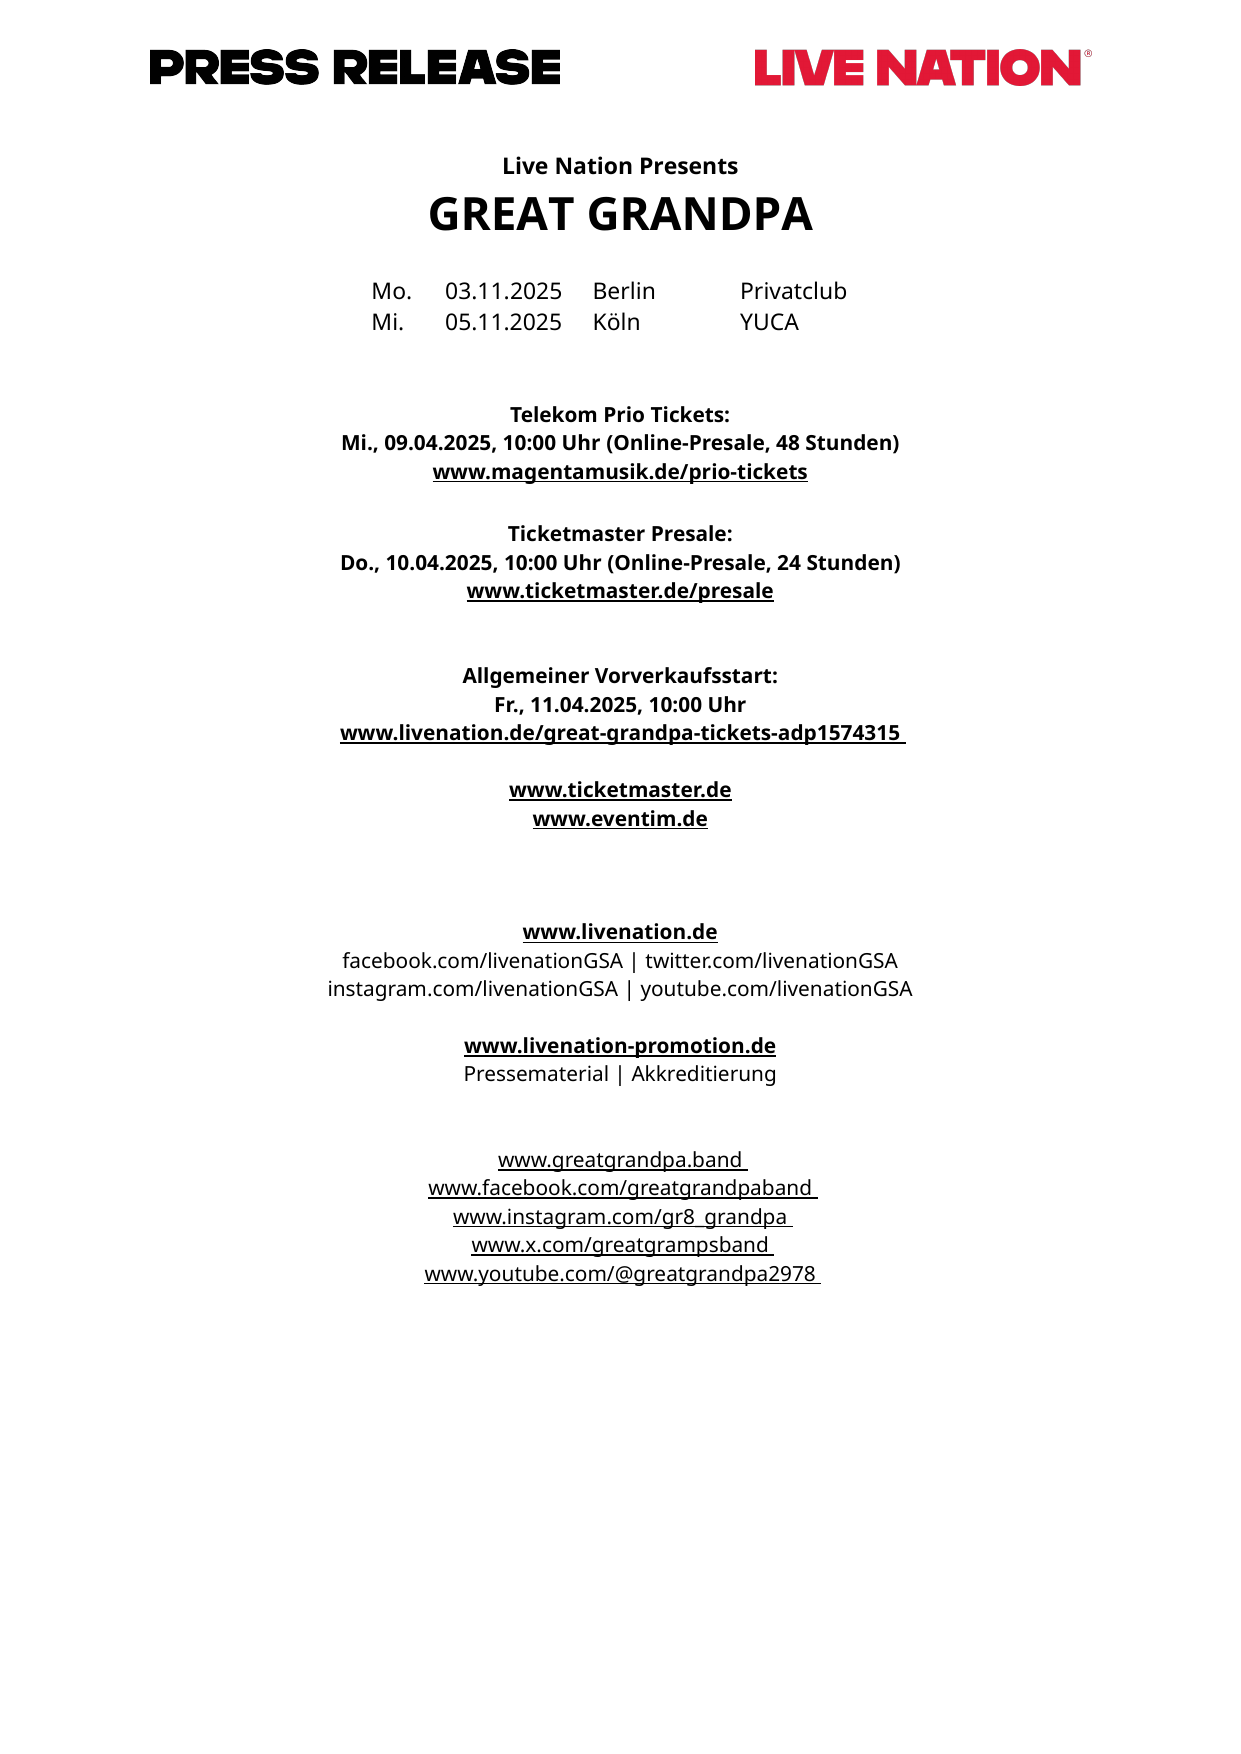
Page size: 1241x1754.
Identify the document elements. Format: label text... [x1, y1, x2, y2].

text Mi., 09.04.2025, 10:00 Uhr (Online-Presale, 48 Stunden) www.magentamusik.de/prio-tickets [150, 428, 1090, 485]
text GREAT GRANDPA [150, 181, 1090, 244]
subtitle Telekom Prio Tickets: [150, 400, 1090, 428]
text Do., 10.04.2025, 10:00 Uhr (Online-Presale, 24 Stunden) [150, 548, 1090, 576]
picture [150, 49, 560, 85]
text www.x.com/greatgrampsband [150, 1230, 1090, 1259]
text www.youtube.com/@greatgrandpa2978 [150, 1259, 1090, 1287]
text Fr., 11.04.2025, 10:00 Uhr [150, 690, 1090, 718]
text www.facebook.com/greatgrandpaband [150, 1173, 1090, 1202]
text www.ticketmaster.de www.eventim.de [150, 775, 1090, 832]
text www.instagram.com/gr8_grandpa [150, 1202, 1090, 1230]
text instagram.com/livenationGSA | youtube.com/livenationGSA [150, 974, 1090, 1003]
text www.livenation.de/great-grandpa-tickets-adp1574315 [150, 718, 1090, 747]
text Mi. 05.11.2025 Köln YUCA [297, 306, 1090, 337]
text Ticketmaster Presale: [150, 519, 1090, 548]
text Pressematerial | Akkreditierung [150, 1059, 1090, 1088]
subtitle www.ticketmaster.de/presale [150, 576, 1090, 604]
text Mo. 03.11.2025 Berlin Privatclub [297, 275, 1090, 306]
text www.livenation.de facebook.com/livenationGSA | twitter.com/livenationGSA [150, 917, 1090, 974]
subtitle Allgemeiner Vorverkaufsstart: [150, 661, 1090, 690]
text www.livenation-promotion.de [150, 1031, 1090, 1059]
text Live Nation Presents [150, 150, 1090, 181]
picture [755, 49, 1092, 86]
text www.greatgrandpa.band [150, 1145, 1090, 1173]
